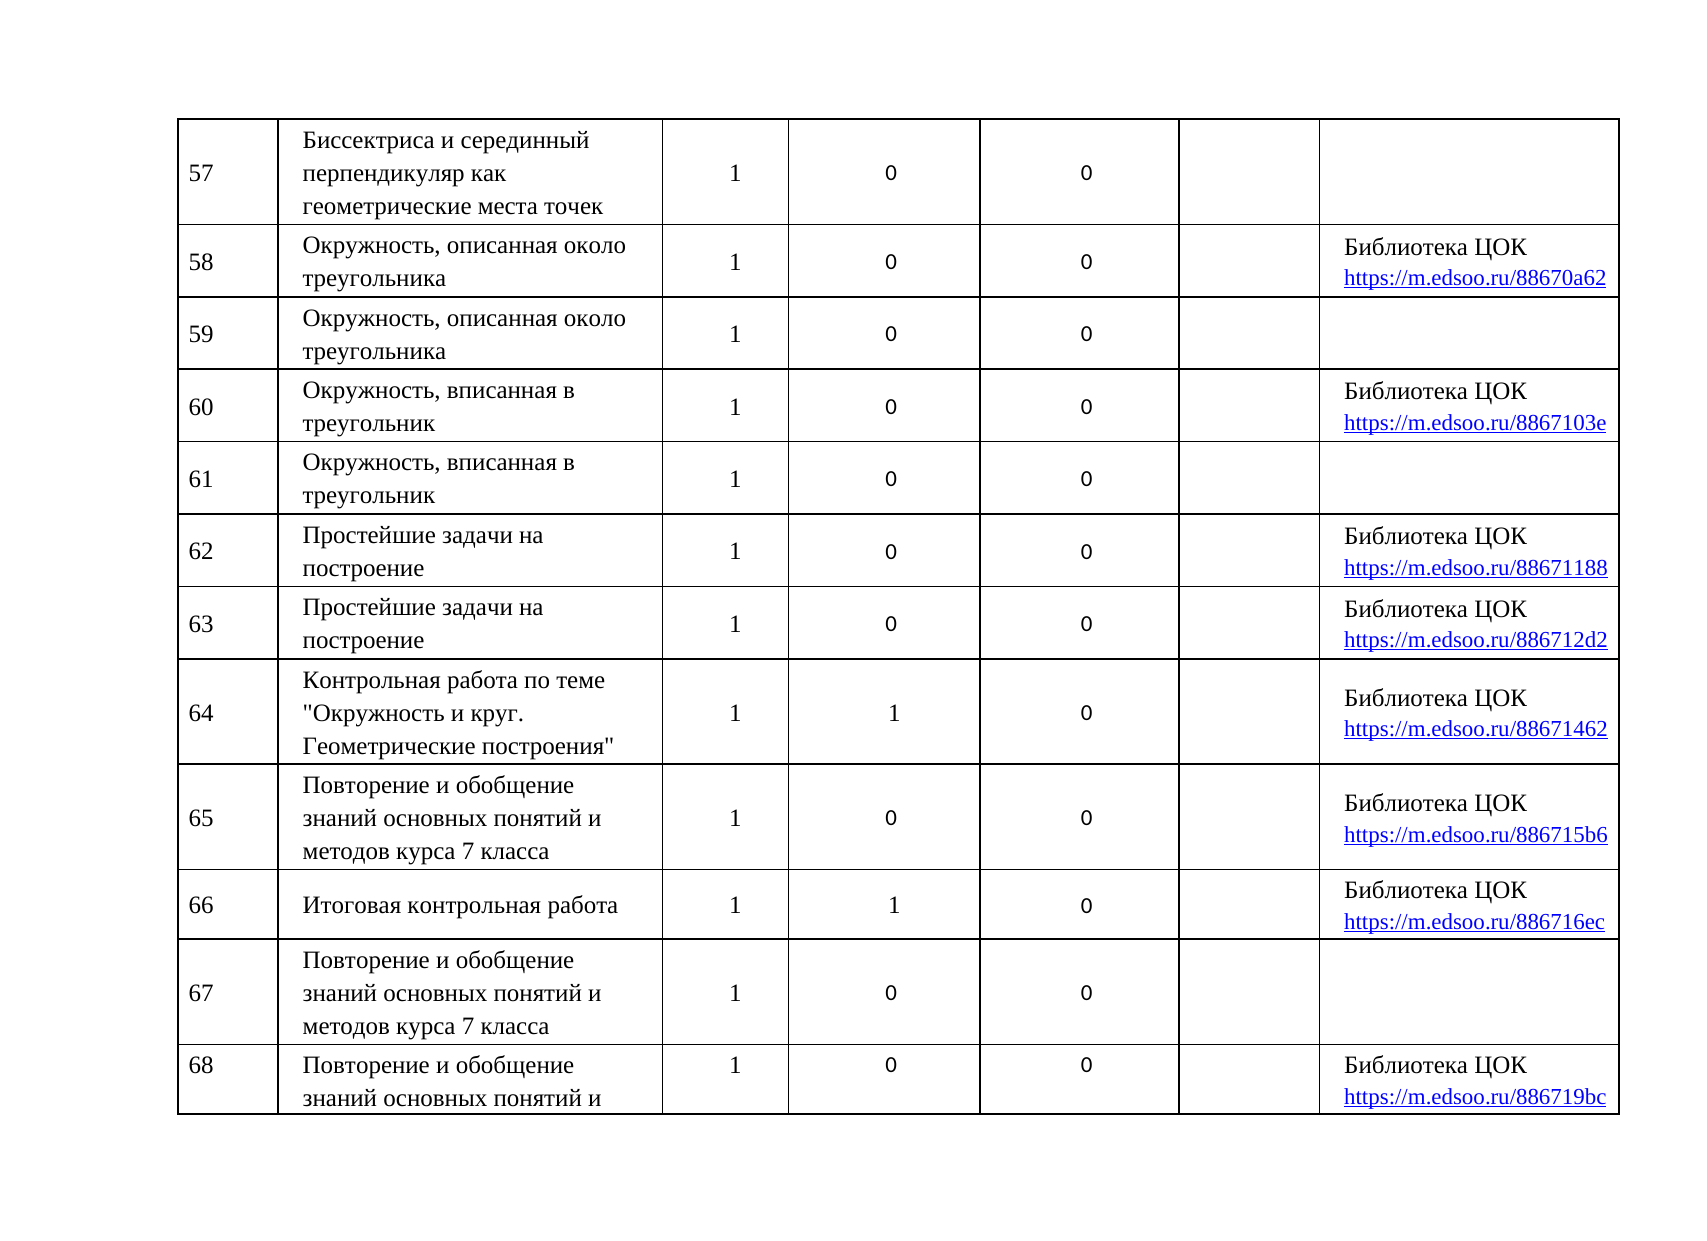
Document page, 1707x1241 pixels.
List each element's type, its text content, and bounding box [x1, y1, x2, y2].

table_cell [1180, 225, 1319, 296]
table_cell Библиотека ЦОК https://m.edsoo.ru/886715b6 [1320, 765, 1618, 869]
table_cell 0 [981, 765, 1178, 869]
table_cell 0 [789, 442, 979, 513]
table_cell [1180, 765, 1319, 869]
table_cell Библиотека ЦОК https://m.edsoo.ru/886712d2 [1320, 587, 1618, 658]
table_cell [1320, 940, 1618, 1044]
table_cell 57 [179, 120, 277, 223]
table_cell Окружность, описанная около треугольника [279, 225, 662, 296]
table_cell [279, 940, 662, 1044]
table_cell [1180, 120, 1319, 223]
table_cell 1 [663, 765, 788, 869]
table_cell 0 [981, 587, 1178, 658]
table_cell 0 [981, 298, 1178, 368]
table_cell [1320, 1045, 1618, 1113]
table_cell 0 [981, 660, 1178, 763]
table_cell [1180, 870, 1319, 938]
table_cell 60 [179, 370, 277, 441]
table_cell 65 [179, 765, 277, 869]
table_cell 1 [663, 120, 788, 223]
table_cell [1320, 442, 1618, 513]
table_cell 0 [789, 120, 979, 223]
table_cell Контрольная работа по теме "Окружность и круг. Геометрические построения" [279, 660, 662, 763]
table_cell 0 [981, 120, 1178, 223]
table_cell 0 [789, 515, 979, 586]
table_cell 1 [663, 870, 788, 938]
table_cell 0 [981, 225, 1178, 296]
table_cell [1180, 660, 1319, 763]
table_cell 68 [179, 1045, 277, 1113]
table_cell 66 [179, 870, 277, 938]
table_cell Библиотека ЦОК https://m.edsoo.ru/88671462 [1320, 660, 1618, 763]
table_cell 64 [179, 660, 277, 763]
table_cell [1180, 587, 1319, 658]
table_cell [279, 1045, 662, 1113]
table_cell Библиотека ЦОК https://m.edsoo.ru/886716ec [1320, 870, 1618, 938]
table_cell 0 [789, 587, 979, 658]
table_cell [1320, 120, 1618, 223]
table_cell 1 [789, 870, 979, 938]
table_cell 0 [789, 1045, 979, 1113]
table_cell 1 [663, 370, 788, 441]
table_cell 61 [179, 442, 277, 513]
table_cell Библиотека ЦОК https://m.edsoo.ru/8867103e [1320, 370, 1618, 441]
table_cell 0 [789, 370, 979, 441]
table_cell 67 [179, 940, 277, 1044]
table_cell Биссектриса и серединный перпендикуляр как геометрические места точек [279, 120, 662, 223]
table_cell [1180, 370, 1319, 441]
table_cell 59 [179, 298, 277, 368]
table_cell 1 [663, 515, 788, 586]
table_cell [1180, 442, 1319, 513]
table_cell 0 [789, 765, 979, 869]
table_cell 0 [789, 298, 979, 368]
table_cell 0 [981, 870, 1178, 938]
table_cell 0 [981, 370, 1178, 441]
table_cell [1180, 298, 1319, 368]
table_cell 1 [789, 660, 979, 763]
table_cell 1 [663, 298, 788, 368]
table_cell [1180, 515, 1319, 586]
table_cell 63 [179, 587, 277, 658]
table_cell 0 [981, 940, 1178, 1044]
table_cell Простейшие задачи на построение [279, 587, 662, 658]
table_cell Библиотека ЦОК https://m.edsoo.ru/88670a62 [1320, 225, 1618, 296]
table_cell 58 [179, 225, 277, 296]
table_cell Повторение и обобщение знаний основных понятий и методов курса 7 класса [279, 765, 662, 869]
table_cell Библиотека ЦОК https://m.edsoo.ru/88671188 [1320, 515, 1618, 586]
table_cell 1 [663, 660, 788, 763]
table_cell Простейшие задачи на построение [279, 515, 662, 586]
table_cell 0 [789, 225, 979, 296]
table_cell Окружность, описанная около треугольника [279, 298, 662, 368]
table_cell 62 [179, 515, 277, 586]
table_cell Окружность, вписанная в треугольник [279, 370, 662, 441]
table_cell 0 [981, 515, 1178, 586]
table_cell Итоговая контрольная работа [279, 870, 662, 938]
table_cell [1320, 298, 1618, 368]
table_cell 0 [981, 1045, 1178, 1113]
table_cell 0 [789, 940, 979, 1044]
table_cell 1 [663, 225, 788, 296]
table_cell 1 [663, 940, 788, 1044]
table_cell [1180, 1045, 1319, 1113]
table_cell 0 [981, 442, 1178, 513]
table_cell 1 [663, 442, 788, 513]
table_cell [1180, 940, 1319, 1044]
table_cell Окружность, вписанная в треугольник [279, 442, 662, 513]
table_cell 1 [663, 587, 788, 658]
table_cell 1 [663, 1045, 788, 1113]
